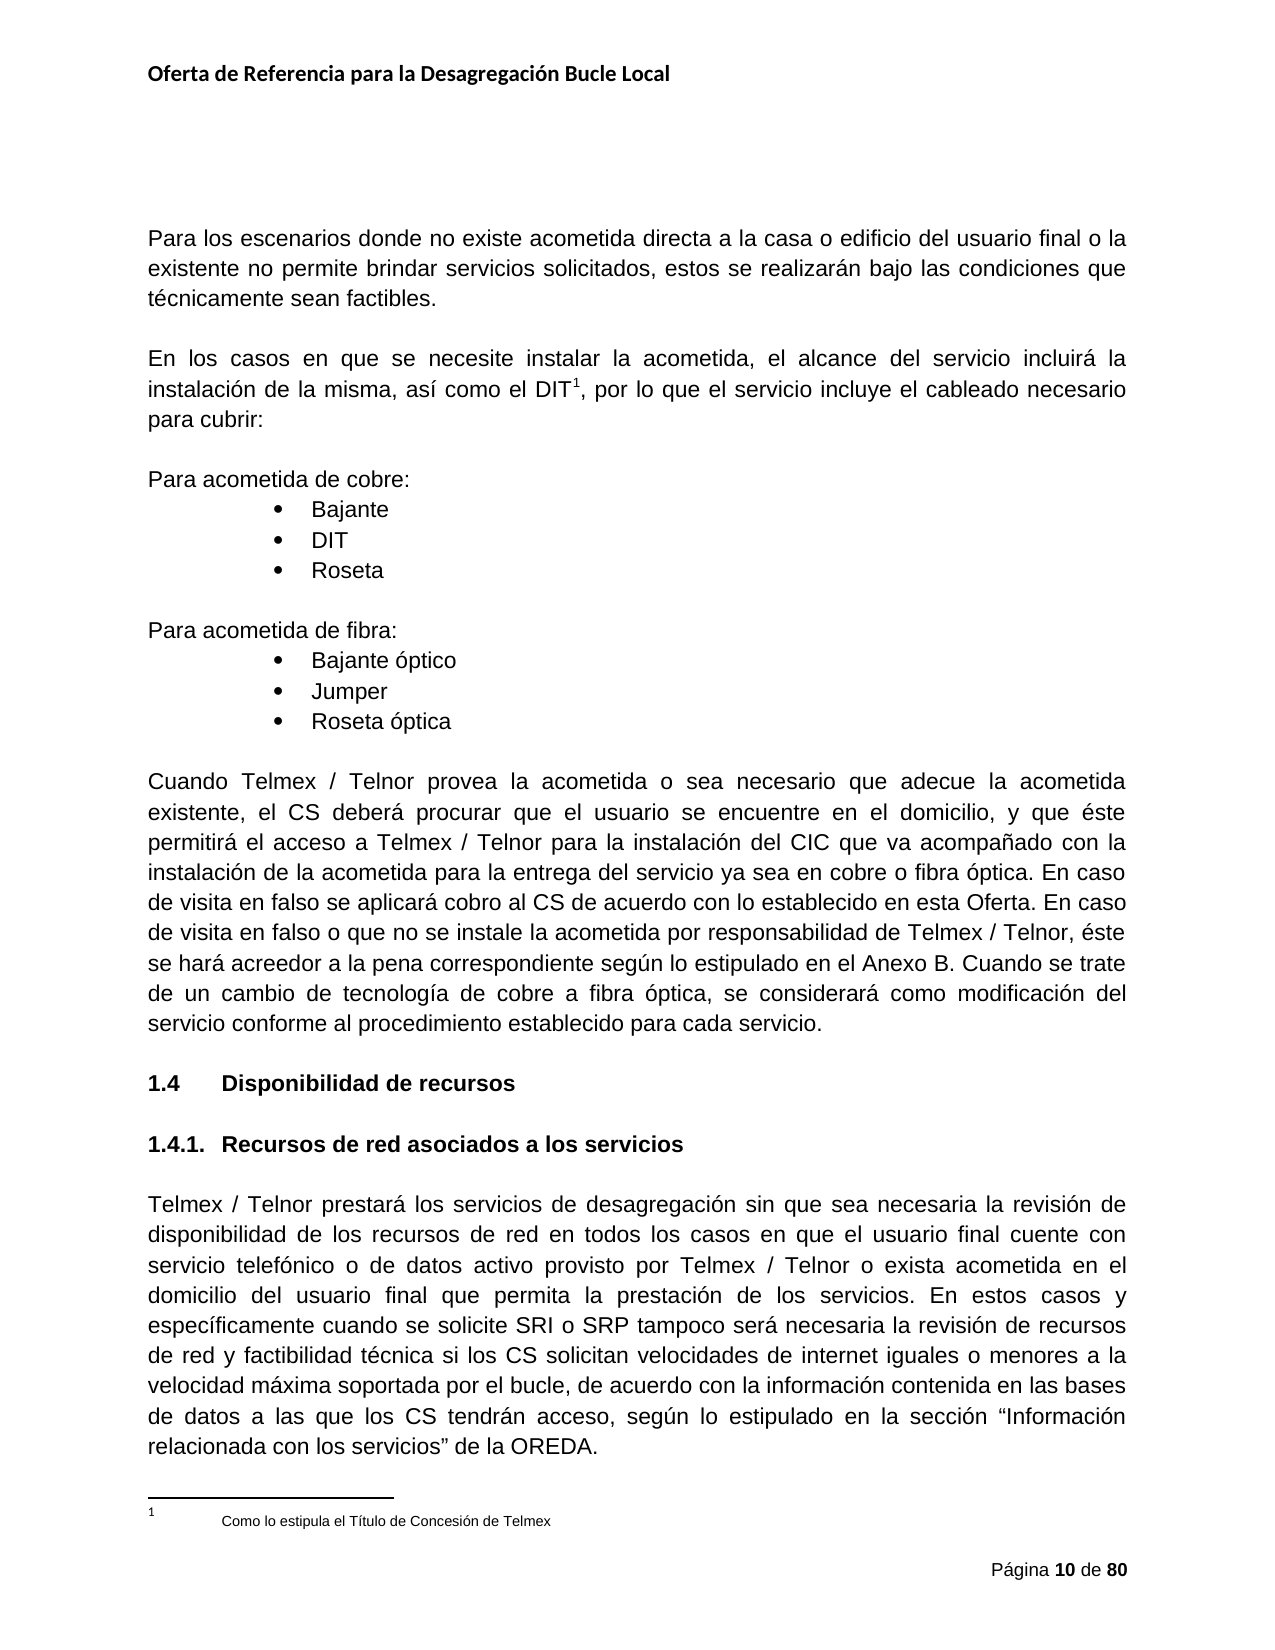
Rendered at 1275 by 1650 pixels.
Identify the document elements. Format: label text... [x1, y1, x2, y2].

list Roseta óptica [274, 708, 1048, 734]
text En los casos en que se necesite instalar la acometida, el alcance del servicio incluirá la instalación de la misma, así como el DIT, por lo que el servicio incluye el cableado necesario para cubrir: [148, 345, 1127, 432]
list Jumper [274, 678, 1048, 704]
list Bajante [274, 496, 1048, 523]
list Roseta [274, 557, 1048, 583]
text Cuando Telmex / Telnor provea la acometida o sea necesario que adecue la acometida existente, el CS deberá procurar que el usuario se encuentre en el domicilio, y que éste permitirá el acceso a Telmex / Telnor para la instalación del CIC que va acompañado con la instalación de la acometida para la entrega del servicio ya sea en cobre o fibra óptica. En caso de visita en falso se aplicará cobro al CS de acuerdo con lo establecido en esta Oferta. En caso de visita en falso o que no se instale la acometida por responsabilidad de Telmex / Telnor, éste se hará acreedor a la pena correspondiente según lo estipulado en el Anexo B. Cuando se trate de un cambio de tecnología de cobre a fibra óptica, se considerará como modificación del servicio conforme al procedimiento establecido para cada servicio. [148, 768, 1127, 1036]
list Disponibilidad de recursos [148, 1070, 1127, 1097]
text Para acometida de fibra: [148, 617, 1127, 643]
list Bajante óptico [274, 647, 1048, 674]
text Para acometida de cobre: [148, 466, 1127, 492]
text Telmex / Telnor prestará los servicios de desagregación sin que sea necesaria la revisión de disponibilidad de los recursos de red en todos los casos en que el usuario final cuente con servicio telefónico o de datos activo provisto por Telmex / Telnor o exista acometida en el domicilio del usuario final que permita la prestación de los servicios. En estos casos y específicamente cuando se solicite SRI o SRP tampoco será necesaria la revisión de recursos de red y factibilidad técnica si los CS solicitan velocidades de internet iguales o menores a la velocidad máxima soportada por el bucle, de acuerdo con la información contenida en las bases de datos a las que los CS tendrán acceso, según lo estipulado en la sección “Información relacionada con los servicios” de la OREDA. [148, 1191, 1127, 1459]
list DIT [274, 527, 1048, 553]
list Recursos de red asociados a los servicios [148, 1131, 1127, 1157]
text Para los escenarios donde no existe acometida directa a la casa o edificio del usuario final o la existente no permite brindar servicios solicitados, estos se realizarán bajo las condiciones que técnicamente sean factibles. [148, 224, 1127, 311]
